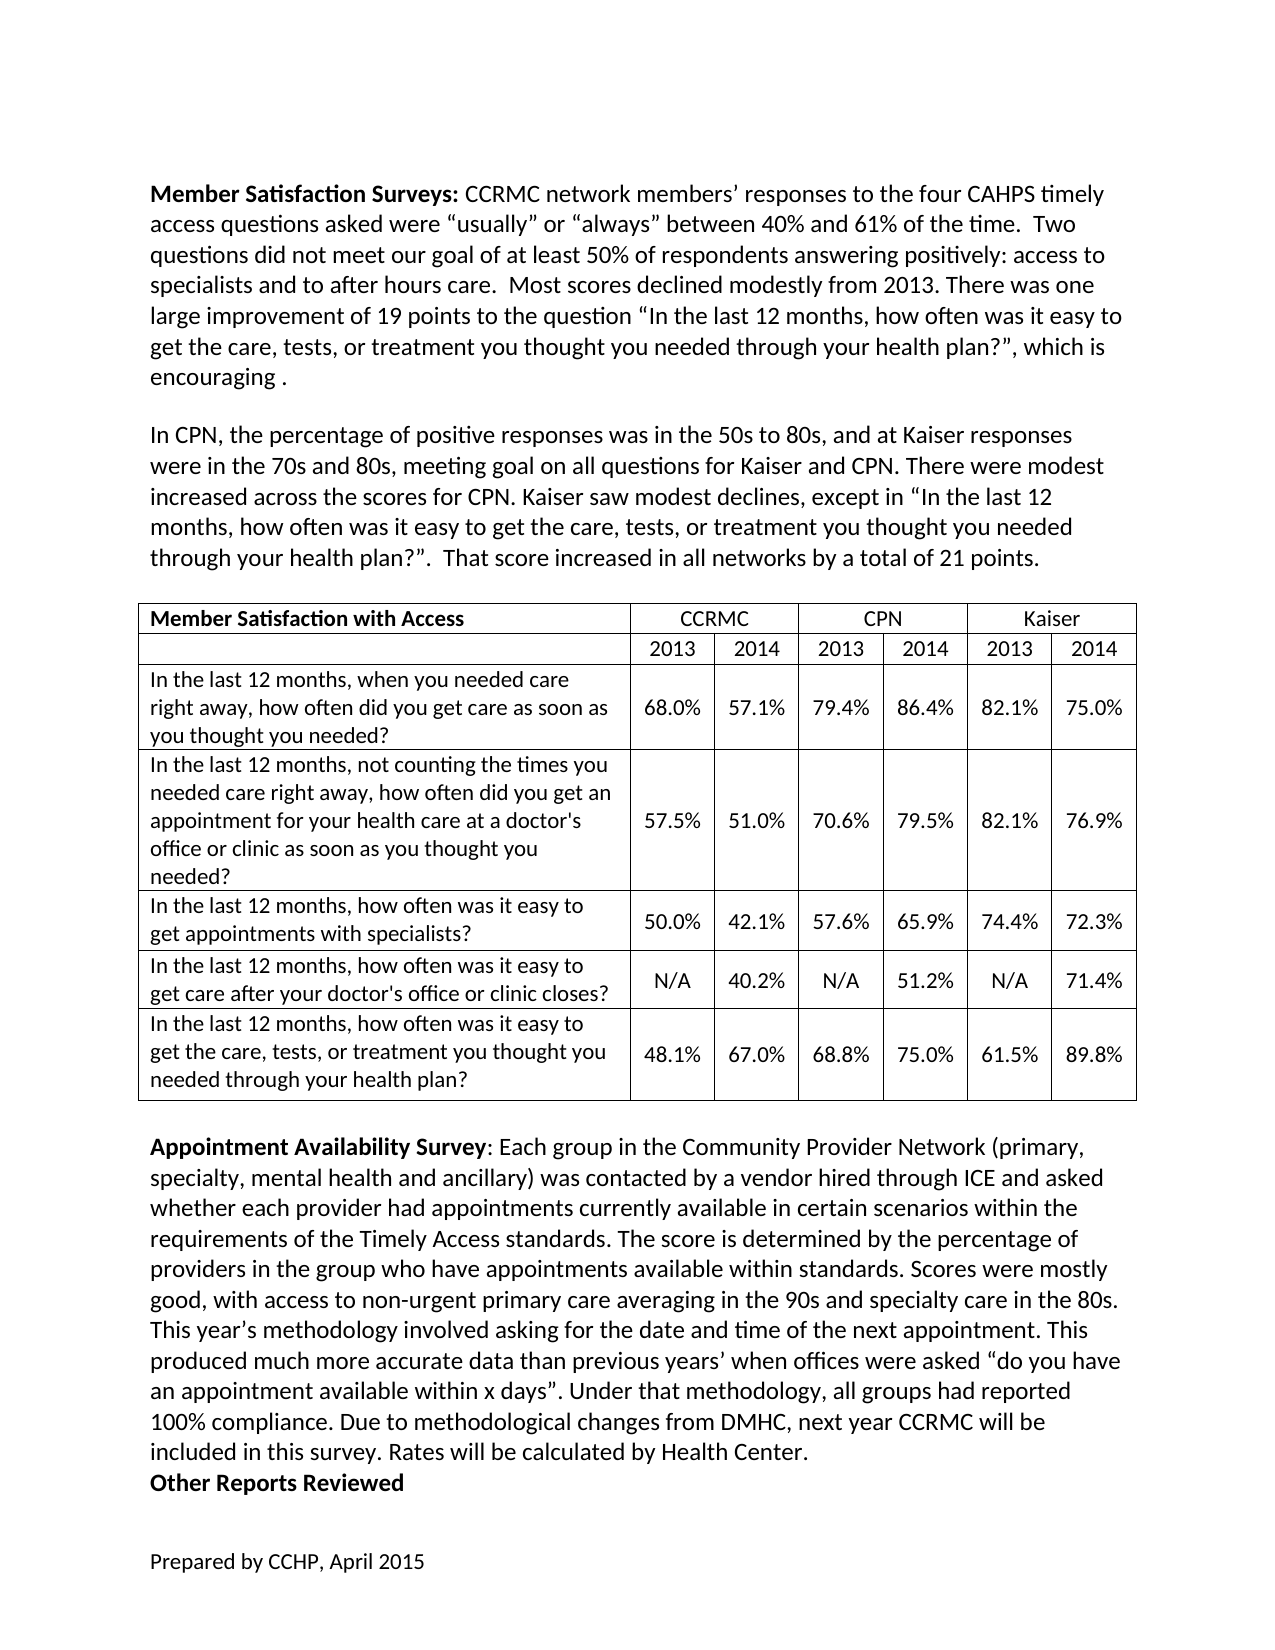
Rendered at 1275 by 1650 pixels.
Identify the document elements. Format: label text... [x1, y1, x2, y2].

table_cell 82.1% [968, 750, 1051, 890]
table_cell 61.5% [968, 1009, 1051, 1099]
table_cell 57.5% [631, 750, 714, 890]
table_cell 72.3% [1052, 891, 1136, 950]
table_cell 57.1% [715, 665, 798, 749]
table_cell 74.4% [968, 891, 1051, 950]
table_cell 2013 [799, 634, 883, 664]
table_cell 86.4% [884, 665, 967, 749]
table_cell In the last 12 months, how often was it easy to get appointments with specialists? [139, 891, 630, 950]
table_cell 65.9% [884, 891, 967, 950]
text In CPN, the percentage of positive responses was in the 50s to 80s, and at Kaiser responses were in the 70s and 80s, meeting goal on all questions for Kaiser and CPN. There were modest increased across the scores for CPN. Kaiser saw modest declines, except in “In the last 12 months, how often was it easy to get the care, tests, or treatment you thought you needed through your health plan?”. That score increased in all networks by a total of 21 points. [150, 420, 1125, 572]
table_cell 75.0% [884, 1009, 967, 1099]
table_cell 2013 [968, 634, 1051, 664]
table_cell 71.4% [1052, 951, 1136, 1008]
table_cell N/A [968, 951, 1051, 1008]
text Member Satisfaction Surveys: CCRMC network members’ responses to the four CAHPS timely access questions asked were “usually” or “always” between 40% and 61% of the time. Two questions did not meet our goal of at least 50% of respondents answering positively: access to specialists and to after hours care. Most scores declined modestly from 2013. There was one large improvement of 19 points to the question “In the last 12 months, how often was it easy to get the care, tests, or treatment you thought you needed through your health plan?”, which is encouraging . [150, 178, 1125, 392]
table_cell 48.1% [631, 1009, 714, 1099]
table_cell In the last 12 months, when you needed care right away, how often did you get care as soon as you thought you needed? [139, 665, 630, 749]
table_cell 68.8% [799, 1009, 883, 1099]
table_cell N/A [799, 951, 883, 1008]
table_cell 2013 [631, 634, 714, 664]
table_cell 50.0% [631, 891, 714, 950]
table_cell 57.6% [799, 891, 883, 950]
table_cell 2014 [884, 634, 967, 664]
table_cell In the last 12 months, how often was it easy to get the care, tests, or treatment you thought you needed through your health plan? [139, 1009, 630, 1099]
text Other Reports Reviewed [150, 1467, 1125, 1497]
table_cell 51.2% [884, 951, 967, 1008]
table_header CCRMC [631, 604, 798, 633]
table_cell 70.6% [799, 750, 883, 890]
table_header CPN [799, 604, 967, 633]
table_cell 89.8% [1052, 1009, 1136, 1099]
table_cell 51.0% [715, 750, 798, 890]
table_cell N/A [631, 951, 714, 1008]
table_cell 67.0% [715, 1009, 798, 1099]
table_cell 82.1% [968, 665, 1051, 749]
table_cell In the last 12 months, not counting the times you needed care right away, how often did you get an appointment for your health care at a doctor's office or clinic as soon as you thought you needed? [139, 750, 630, 890]
table_header Member Satisfaction with Access [139, 604, 630, 633]
table_cell 68.0% [631, 665, 714, 749]
table_cell In the last 12 months, how often was it easy to get care after your doctor's office or clinic closes? [139, 951, 630, 1008]
table_cell 2014 [715, 634, 798, 664]
text Appointment Availability Survey: Each group in the Community Provider Network (primary, specialty, mental health and ancillary) was contacted by a vendor hired through ICE and asked whether each provider had appointments currently available in certain scenarios within the requirements of the Timely Access standards. The score is determined by the percentage of providers in the group who have appointments available within standards. Scores were mostly good, with access to non-urgent primary care averaging in the 90s and specialty care in the 80s. This year’s methodology involved asking for the date and time of the next appointment. This produced much more accurate data than previous years’ when offices were asked “do you have an appointment available within x days”. Under that methodology, all groups had reported 100% compliance. Due to methodological changes from DMHC, next year CCRMC will be included in this survey. Rates will be calculated by Health Center. [150, 1131, 1125, 1467]
table_cell 40.2% [715, 951, 798, 1008]
table_cell 2014 [1052, 634, 1136, 664]
table_cell [139, 634, 630, 664]
table_cell 42.1% [715, 891, 798, 950]
table_cell 79.4% [799, 665, 883, 749]
table_header Kaiser [968, 604, 1136, 633]
table_cell 76.9% [1052, 750, 1136, 890]
table_cell 75.0% [1052, 665, 1136, 749]
table_cell 79.5% [884, 750, 967, 890]
